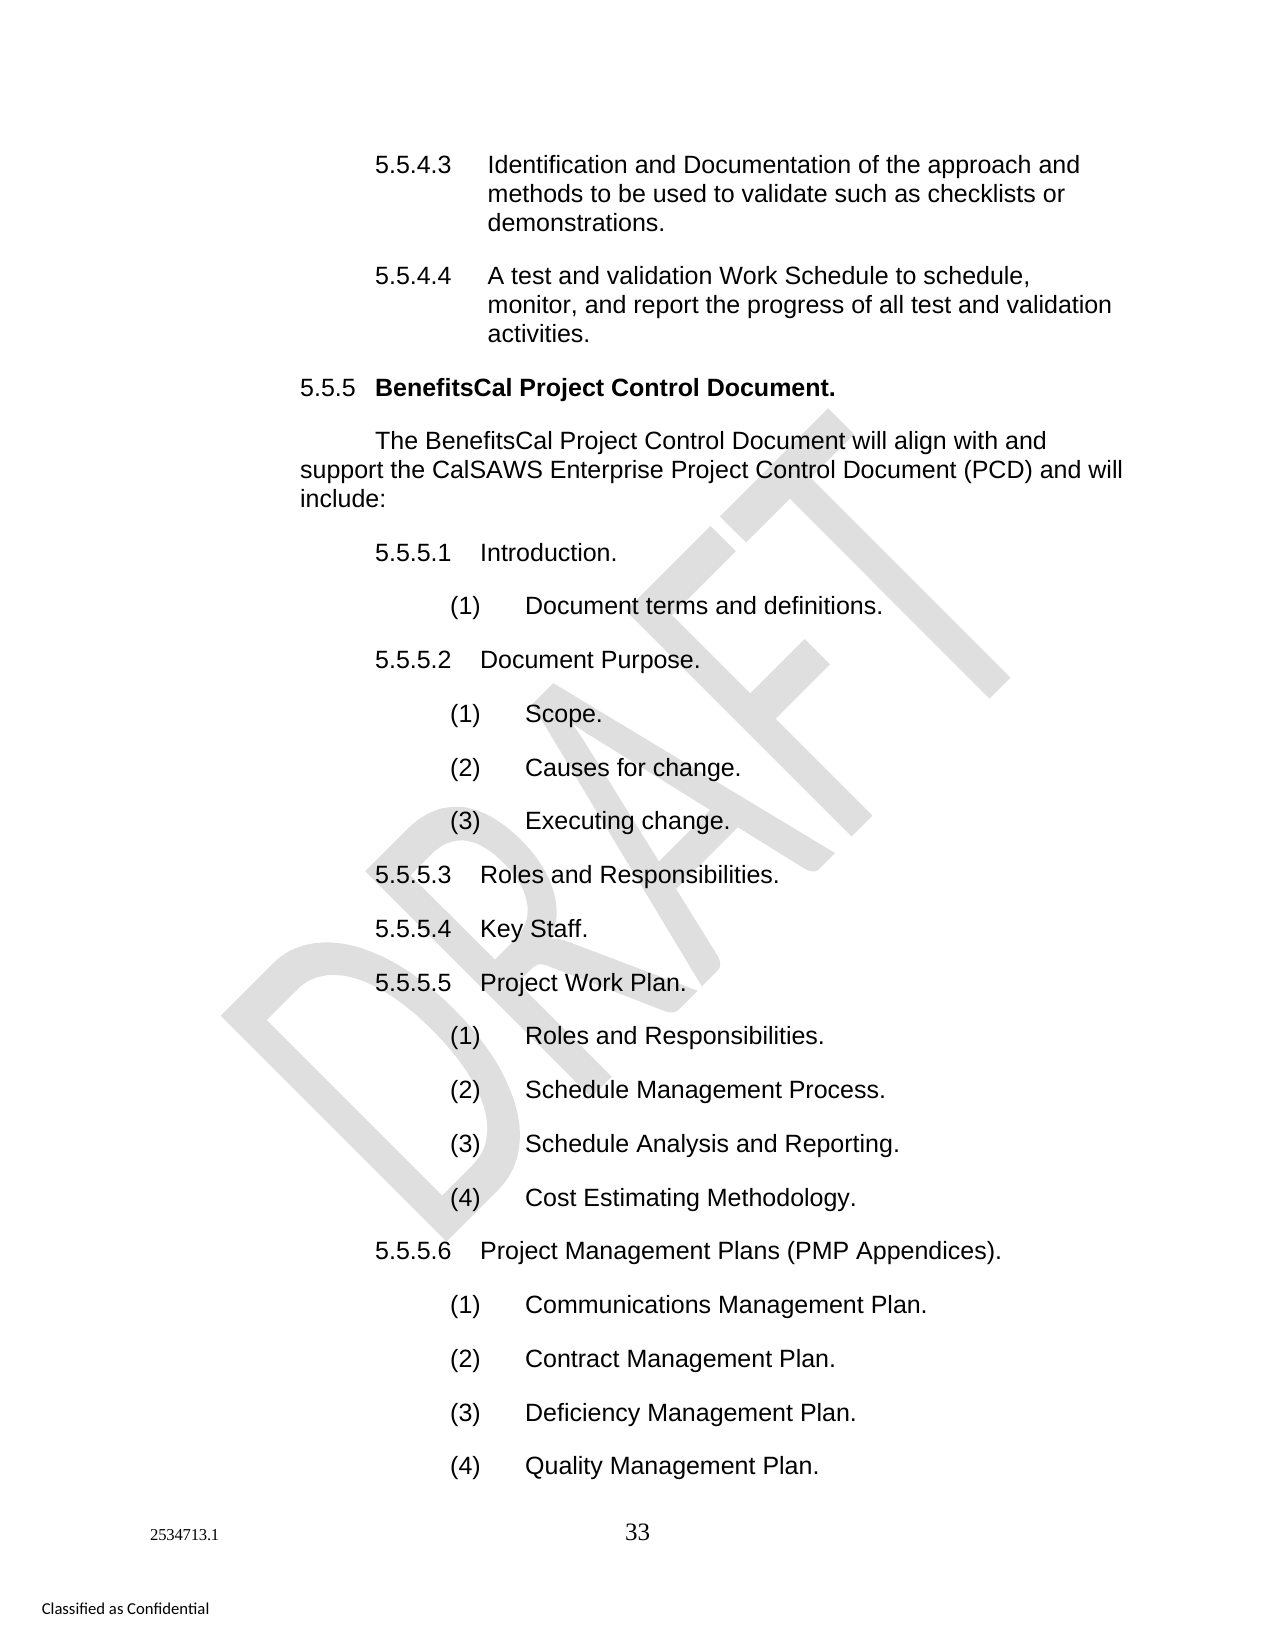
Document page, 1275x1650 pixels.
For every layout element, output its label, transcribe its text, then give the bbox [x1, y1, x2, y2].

text BenefitsCal Project Control Document. [300, 372, 1125, 401]
text Deficiency Management Plan. [150, 1397, 1125, 1426]
text Roles and Responsibilities. [150, 1021, 1125, 1050]
text The BenefitsCal Project Control Document will align with and support the CalSAWS Enterprise Project Control Document (PCD) and will include: [300, 426, 1125, 512]
text Document Purpose. [150, 645, 1125, 674]
text Communications Management Plan. [150, 1290, 1125, 1319]
text Project Work Plan. [150, 967, 1125, 996]
text Schedule Management Process. [150, 1075, 1125, 1104]
text Project Management Plans (PMP Appendices). [150, 1236, 1125, 1265]
text Key Staff. [150, 914, 1125, 942]
text Cost Estimating Methodology. [150, 1182, 1125, 1211]
text Identification and Documentation of the approach and methods to be used to validate such as checklists or demonstrations. [375, 150, 1125, 236]
text Quality Management Plan. [150, 1451, 1125, 1480]
text Causes for change. [150, 752, 1125, 781]
text Schedule Analysis and Reporting. [150, 1129, 1125, 1157]
text Contract Management Plan. [150, 1344, 1125, 1372]
text A test and validation Work Schedule to schedule, monitor, and report the progress of all test and validation activities. [375, 261, 1125, 347]
text Introduction. [150, 537, 1125, 566]
text Roles and Responsibilities. [150, 860, 1125, 889]
text Executing change. [150, 806, 1125, 835]
text Document terms and definitions. [150, 591, 1125, 620]
text Scope. [150, 699, 1125, 727]
